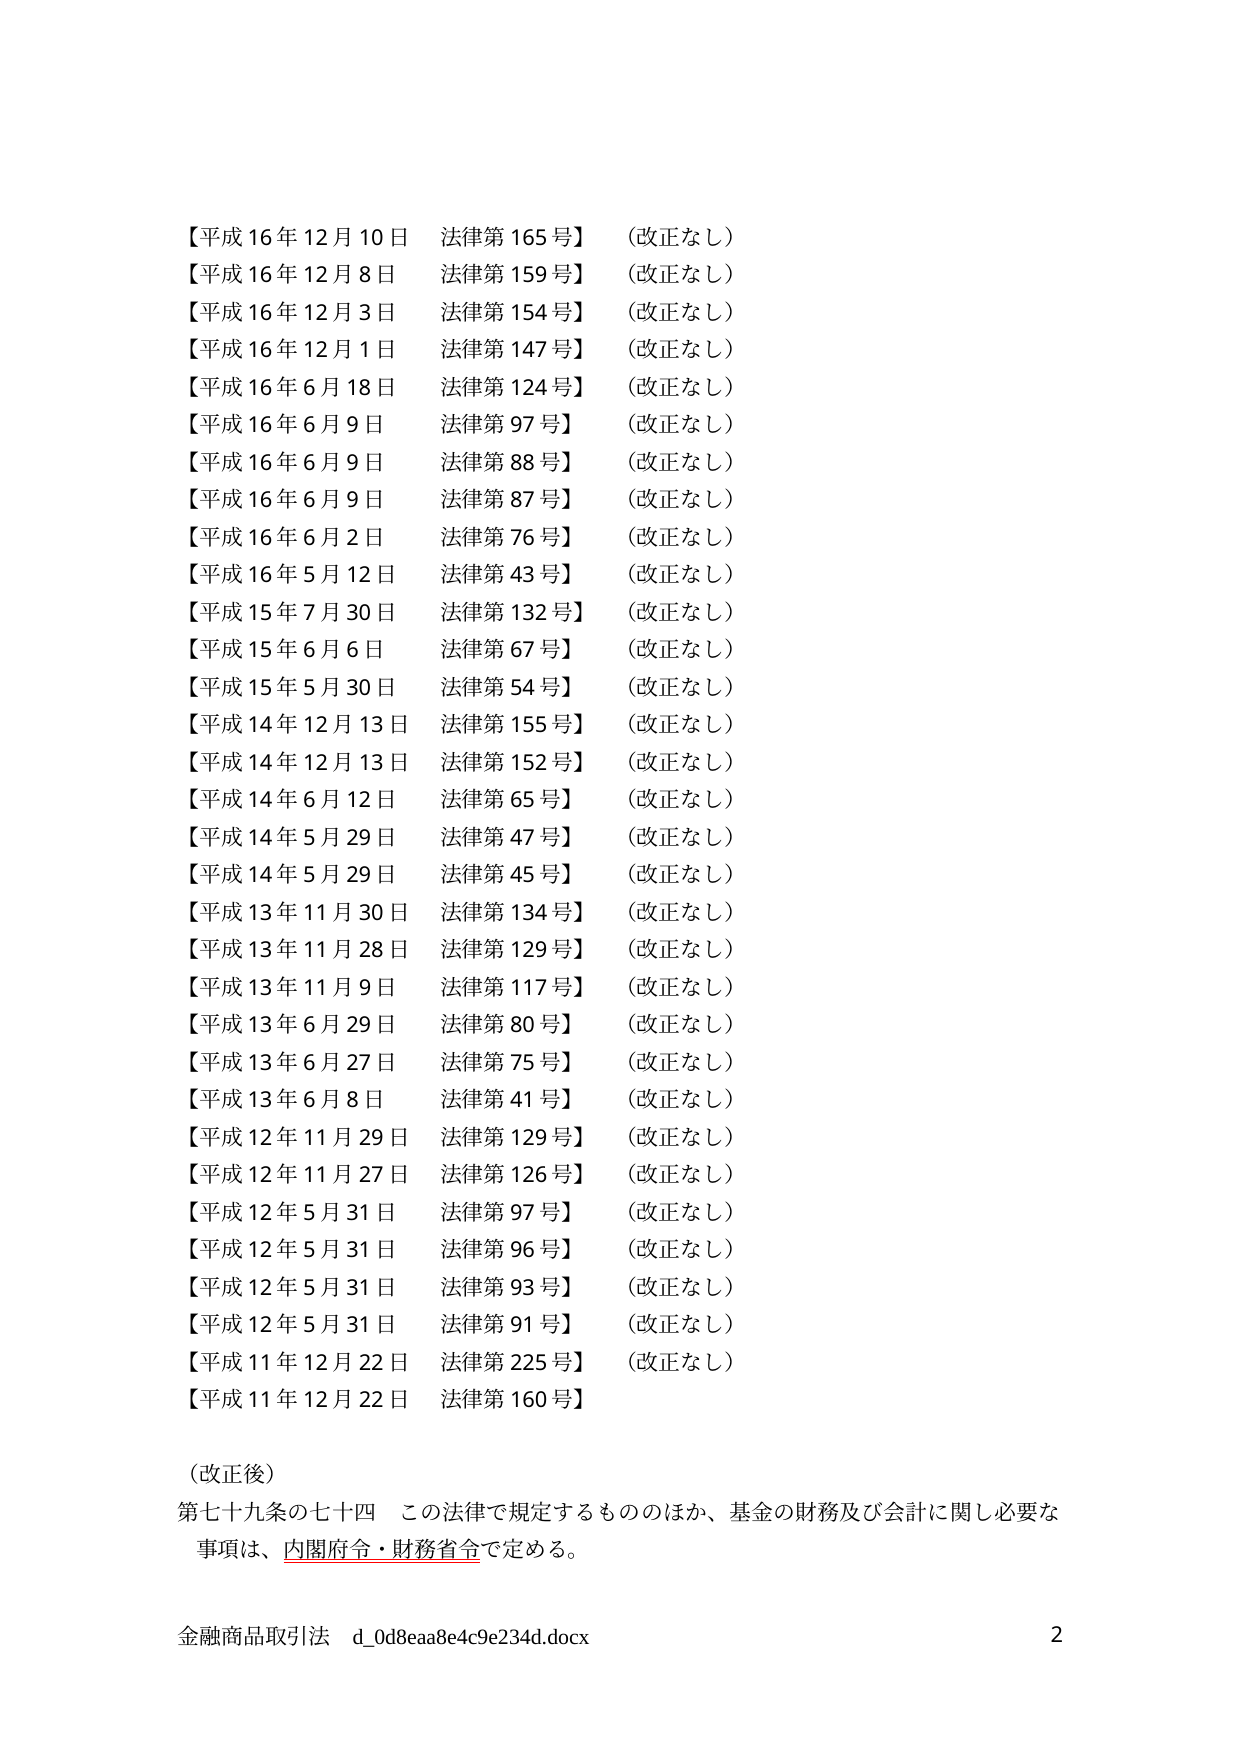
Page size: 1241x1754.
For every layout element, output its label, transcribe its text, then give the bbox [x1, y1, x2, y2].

text 【平成14年6月12日 法律第65号】 （改正なし） [177, 779, 1063, 817]
text （改正後） [177, 1454, 1063, 1492]
text 【平成13年11月9日 法律第117号】 （改正なし） [177, 967, 1063, 1004]
text 【平成12年5月31日 法律第97号】 （改正なし） [177, 1192, 1063, 1229]
text 【平成12年5月31日 法律第93号】 （改正なし） [177, 1267, 1063, 1304]
text 【平成12年11月27日 法律第126号】 （改正なし） [177, 1154, 1063, 1192]
text 【平成16年6月18日 法律第124号】 （改正なし） [177, 367, 1063, 404]
text 【平成13年11月28日 法律第129号】 （改正なし） [177, 929, 1063, 967]
text 【平成16年12月10日 法律第165号】 （改正なし） [177, 217, 1063, 254]
text 第七十九条の七十四 この法律で規定するもののほか、基金の財務及び会計に関し必要な事項は、内閣府令・財務省令で定める。 [177, 1492, 1063, 1567]
text 【平成15年6月6日 法律第67号】 （改正なし） [177, 629, 1063, 667]
text 【平成12年11月29日 法律第129号】 （改正なし） [177, 1117, 1063, 1154]
text 【平成13年6月29日 法律第80号】 （改正なし） [177, 1004, 1063, 1042]
text 【平成16年5月12日 法律第43号】 （改正なし） [177, 554, 1063, 592]
text 【平成16年6月9日 法律第97号】 （改正なし） [177, 404, 1063, 442]
text 【平成16年12月3日 法律第154号】 （改正なし） [177, 292, 1063, 329]
text 【平成14年12月13日 法律第155号】 （改正なし） [177, 704, 1063, 742]
text 【平成13年6月8日 法律第41号】 （改正なし） [177, 1079, 1063, 1117]
text 【平成16年6月9日 法律第88号】 （改正なし） [177, 442, 1063, 479]
text 【平成12年5月31日 法律第96号】 （改正なし） [177, 1229, 1063, 1267]
text 【平成11年12月22日 法律第160号】 [177, 1379, 1063, 1417]
text 【平成14年5月29日 法律第47号】 （改正なし） [177, 817, 1063, 854]
text 【平成13年6月27日 法律第75号】 （改正なし） [177, 1042, 1063, 1079]
text 【平成11年12月22日 法律第225号】 （改正なし） [177, 1342, 1063, 1379]
text 【平成14年12月13日 法律第152号】 （改正なし） [177, 742, 1063, 779]
text 【平成15年5月30日 法律第54号】 （改正なし） [177, 667, 1063, 704]
text 【平成14年5月29日 法律第45号】 （改正なし） [177, 854, 1063, 892]
text 【平成15年7月30日 法律第132号】 （改正なし） [177, 592, 1063, 629]
text 【平成13年11月30日 法律第134号】 （改正なし） [177, 892, 1063, 929]
text 【平成12年5月31日 法律第91号】 （改正なし） [177, 1304, 1063, 1342]
text 【平成16年6月2日 法律第76号】 （改正なし） [177, 517, 1063, 554]
text 【平成16年12月1日 法律第147号】 （改正なし） [177, 329, 1063, 367]
text 【平成16年12月8日 法律第159号】 （改正なし） [177, 254, 1063, 292]
text 【平成16年6月9日 法律第87号】 （改正なし） [177, 479, 1063, 517]
